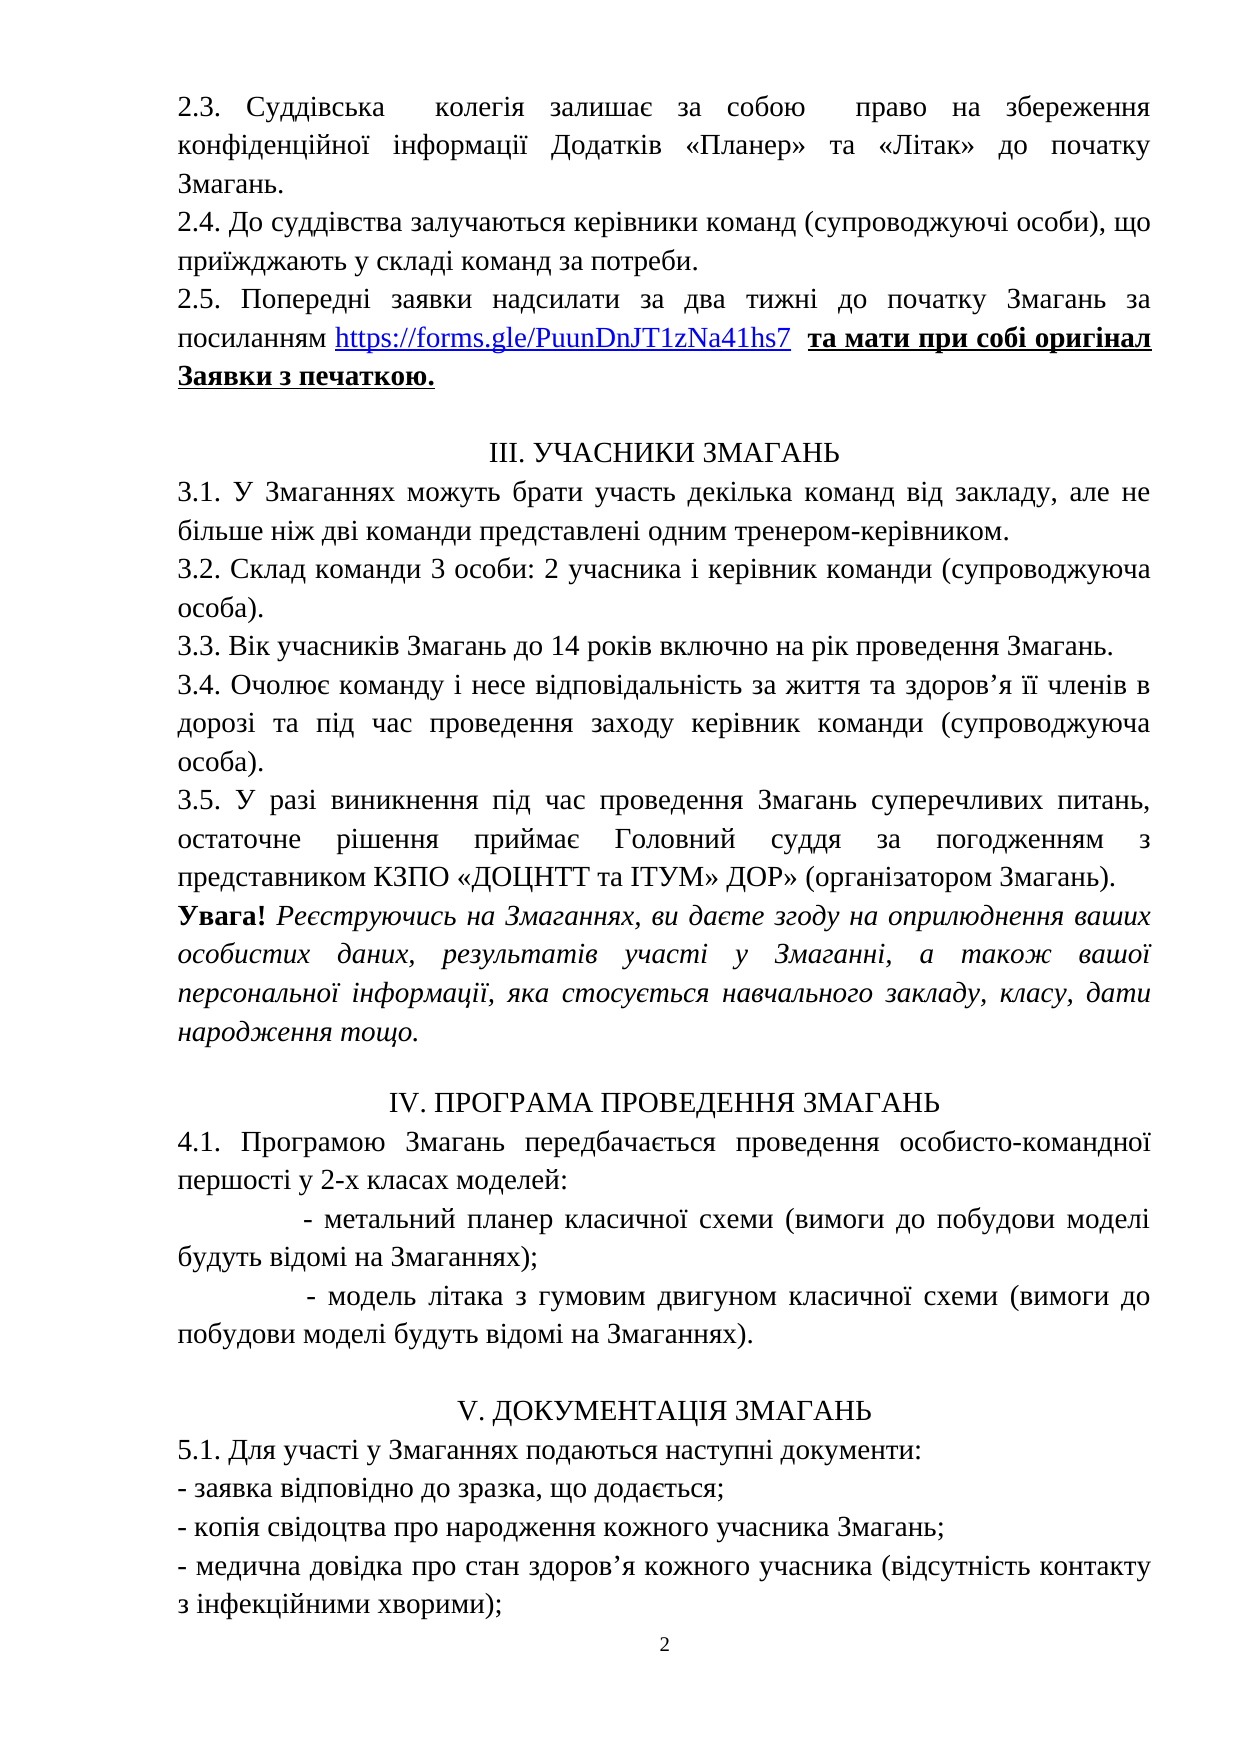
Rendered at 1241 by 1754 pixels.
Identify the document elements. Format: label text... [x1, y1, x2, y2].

text 3.4. Очолює команду і несе відповідальність за життя та здоров’я її членів в дорозі та під час проведення заходу керівник команди (супроводжуюча особа). [177, 667, 1152, 777]
text V. ДОКУМЕНТАЦІЯ ЗМАГАНЬ [177, 1393, 1152, 1427]
text 2.4. До суддівства залучаються керівники команд (супроводжуючі особи), що приїжджають у складі команд за потреби. [177, 204, 1152, 276]
text 3.1. У Змаганнях можуть брати участь декілька команд від закладу, але не більше ніж дві команди представлені одним тренером-керівником. [177, 474, 1152, 546]
text - модель літака з гумовим двигуном класичної схеми (вимоги до побудови моделі будуть відомі на Змаганнях). [177, 1278, 1152, 1350]
text - медична довідка про стан здоров’я кожного учасника (відсутність контакту з інфекційними хворими); [177, 1548, 1152, 1620]
text 3.5. У разі виникнення під час проведення Змагань суперечливих питань, остаточне рішення приймає Головний суддя за погодженням з представником КЗПО «ДОЦНТТ та ІТУМ» ДОР» (організатором Змагань). [177, 782, 1152, 893]
text ІІІ. УЧАСНИКИ ЗМАГАНЬ [177, 436, 1152, 469]
text - метальний планер класичної схеми (вимоги до побудови моделі будуть відомі на Змаганнях); [177, 1201, 1152, 1273]
text 3.2. Склад команди 3 особи: 2 учасника і керівник команди (супроводжуюча особа). [177, 551, 1152, 623]
text 2.5. Попередні заявки надсилати за два тижні до початку Змагань за посиланням https://forms.gle/PuunDnJT1zNa41hs7 та мати при собі оригінал Заявки з печаткою. [177, 281, 1152, 392]
text Увага! Реєструючись на Змаганнях, ви даєте згоду на оприлюднення ваших особистих даних, результатів участі у Змаганні, а також вашої персональної інформації, яка стосується навчального закладу, класу, дати народження тощо. [177, 898, 1152, 1047]
text IV. ПРОГРАМА ПРОВЕДЕННЯ ЗМАГАНЬ [177, 1085, 1152, 1119]
text - заявка відповідно до зразка, що додається; [177, 1471, 1152, 1504]
text 2.3. Суддівська колегія залишає за собою право на збереження конфіденційної інформації Додатків «Планер» та «Літак» до початку Змагань. [177, 89, 1152, 199]
text 4.1. Програмою Змагань передбачається проведення особисто-командної першості у 2-х класах моделей: [177, 1124, 1152, 1196]
text 3.3. Вік учасників Змагань до 14 років включно на рік проведення Змагань. [177, 628, 1152, 662]
text - копія свідоцтва про народження кожного учасника Змагань; [177, 1509, 1152, 1543]
text 5.1. Для участі у Змаганнях подаються наступні документи: [177, 1432, 1152, 1466]
